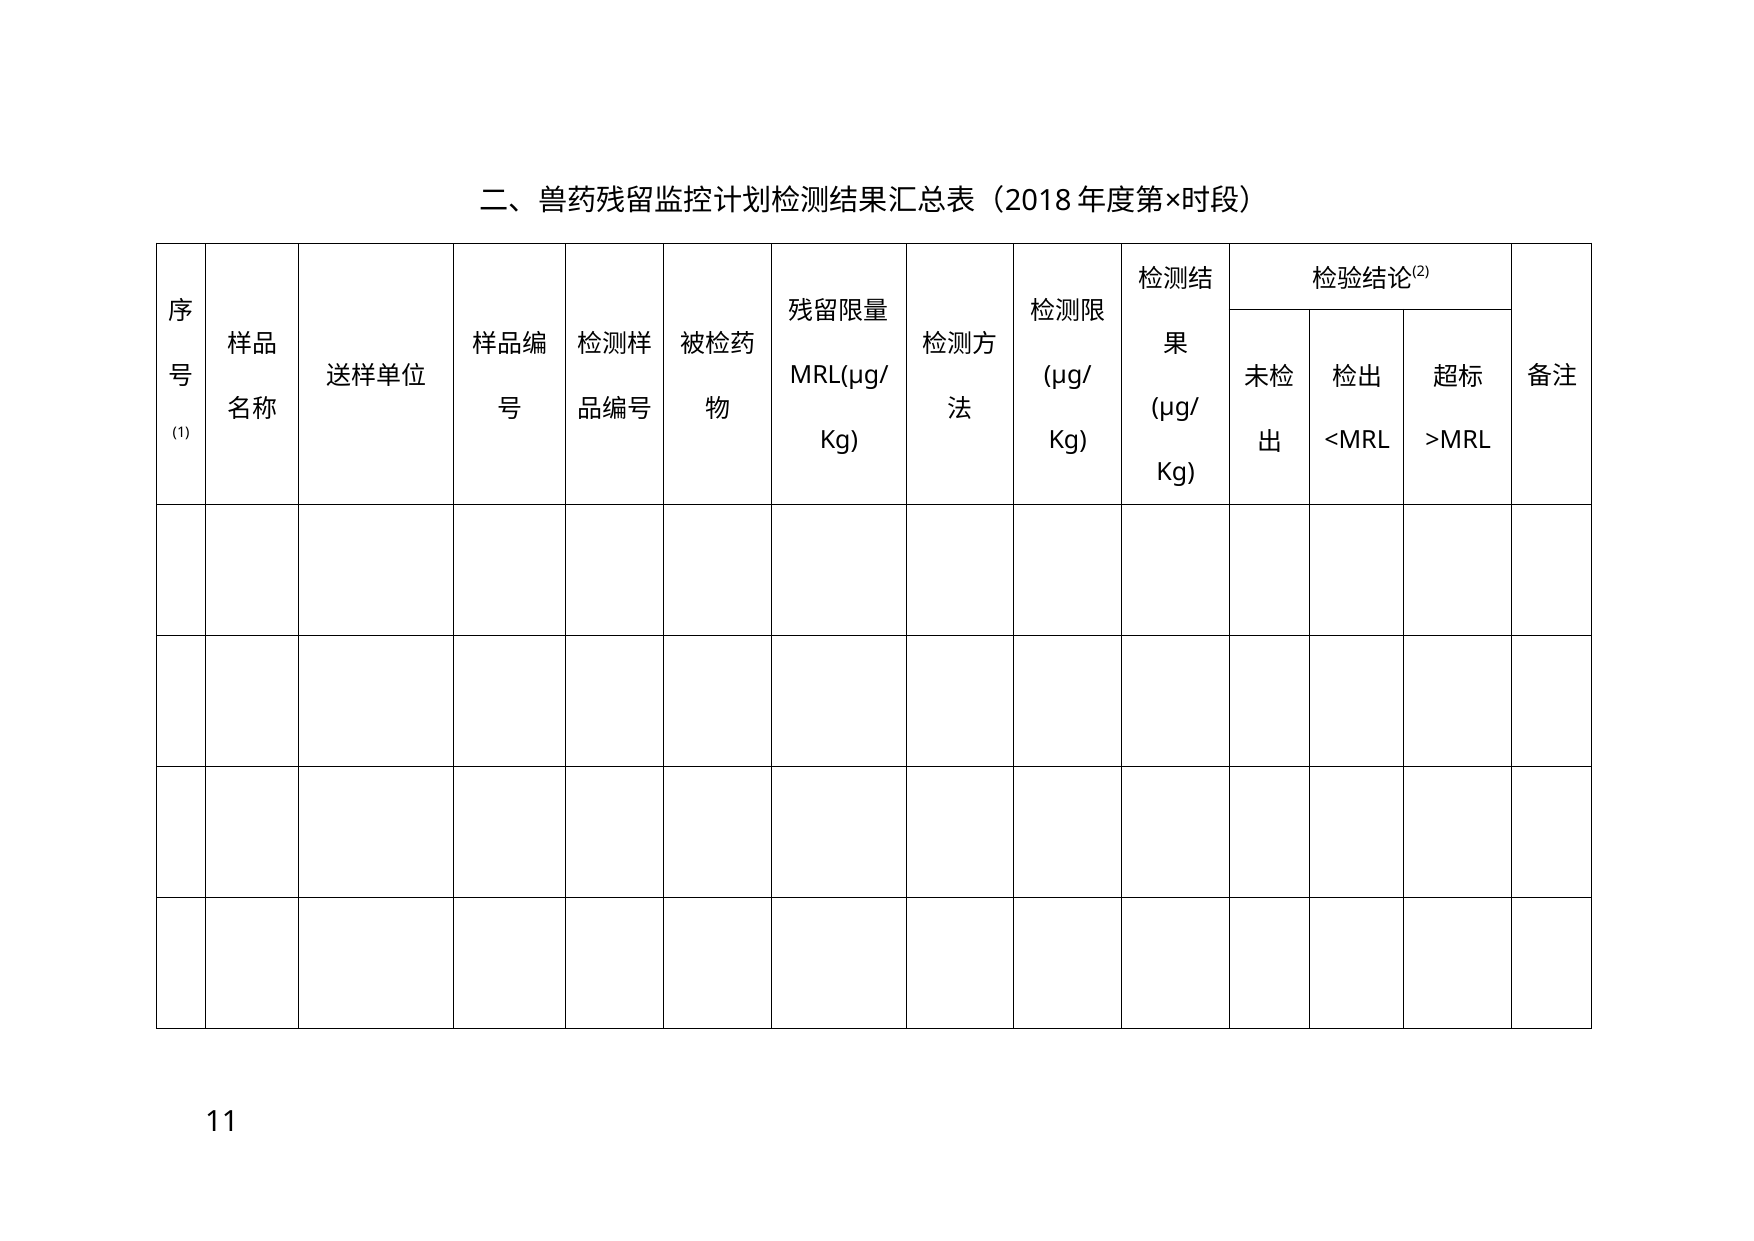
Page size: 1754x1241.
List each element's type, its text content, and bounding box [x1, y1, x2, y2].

table_cell [206, 636, 298, 766]
table_cell [299, 636, 453, 766]
table_cell 未检出 [1230, 310, 1309, 504]
table_cell [206, 767, 298, 897]
table_cell [664, 767, 771, 897]
table_cell [206, 505, 298, 635]
table_cell [299, 505, 453, 635]
table_header 样品编号 [454, 244, 565, 504]
table_cell [1014, 767, 1121, 897]
table_cell [1230, 505, 1309, 635]
table_cell [1122, 505, 1229, 635]
table_cell [1230, 767, 1309, 897]
table_cell [1310, 505, 1403, 635]
table_cell [566, 505, 663, 635]
table_cell [566, 636, 663, 766]
table_header 送样单位 [299, 244, 453, 504]
table_cell [1310, 767, 1403, 897]
table_cell [907, 636, 1013, 766]
table_header 检测样品编号 [566, 244, 663, 504]
table_cell [299, 898, 453, 1028]
table_cell [299, 767, 453, 897]
table_cell [454, 505, 565, 635]
table_cell [454, 767, 565, 897]
table_cell [664, 898, 771, 1028]
table_cell [1230, 636, 1309, 766]
table_cell [772, 767, 906, 897]
table_cell [454, 898, 565, 1028]
table_header 检验结论(2) [1230, 244, 1511, 309]
table_cell [1122, 767, 1229, 897]
table_header 检测限 (μg/Kg) [1014, 244, 1121, 504]
table_cell [907, 767, 1013, 897]
table_header 检测方法 [907, 244, 1013, 504]
table_cell [1014, 898, 1121, 1028]
table_cell [1014, 636, 1121, 766]
table_cell [157, 767, 205, 897]
table_cell [1404, 505, 1511, 635]
table_cell [1404, 636, 1511, 766]
table_cell [1230, 898, 1309, 1028]
table_cell [772, 505, 906, 635]
table_cell [907, 898, 1013, 1028]
table_cell [157, 505, 205, 635]
table_cell [566, 898, 663, 1028]
table_cell [772, 636, 906, 766]
table_cell [1404, 898, 1511, 1028]
table_cell [1512, 505, 1591, 635]
table_header 样品 名称 [206, 244, 298, 504]
table_cell [454, 636, 565, 766]
table_cell [1404, 767, 1511, 897]
table_cell [1122, 636, 1229, 766]
table_header 备注 [1512, 244, 1591, 504]
table_header 被检药物 [664, 244, 771, 504]
table_cell [206, 898, 298, 1028]
table_cell [772, 898, 906, 1028]
table_cell [157, 898, 205, 1028]
table_cell [1512, 767, 1591, 897]
table_header 残留限量 MRL(μg/Kg) [772, 244, 906, 504]
table_cell 超标>MRL [1404, 310, 1511, 504]
table_cell [566, 767, 663, 897]
table_cell [1310, 636, 1403, 766]
table_cell [1310, 898, 1403, 1028]
table_cell [1014, 505, 1121, 635]
text 二、兽药残留监控计划检测结果汇总表（2018年度第×时段） [183, 165, 1565, 230]
table_cell [1512, 898, 1591, 1028]
table_cell 检出<MRL [1310, 310, 1403, 504]
table_cell [1122, 898, 1229, 1028]
table_cell [157, 636, 205, 766]
table_cell [664, 505, 771, 635]
table_cell [1512, 636, 1591, 766]
table_header 检测结果 (μg/Kg) [1122, 244, 1229, 504]
table_cell [907, 505, 1013, 635]
table_cell [664, 636, 771, 766]
table_header 序号(1) [157, 244, 205, 504]
